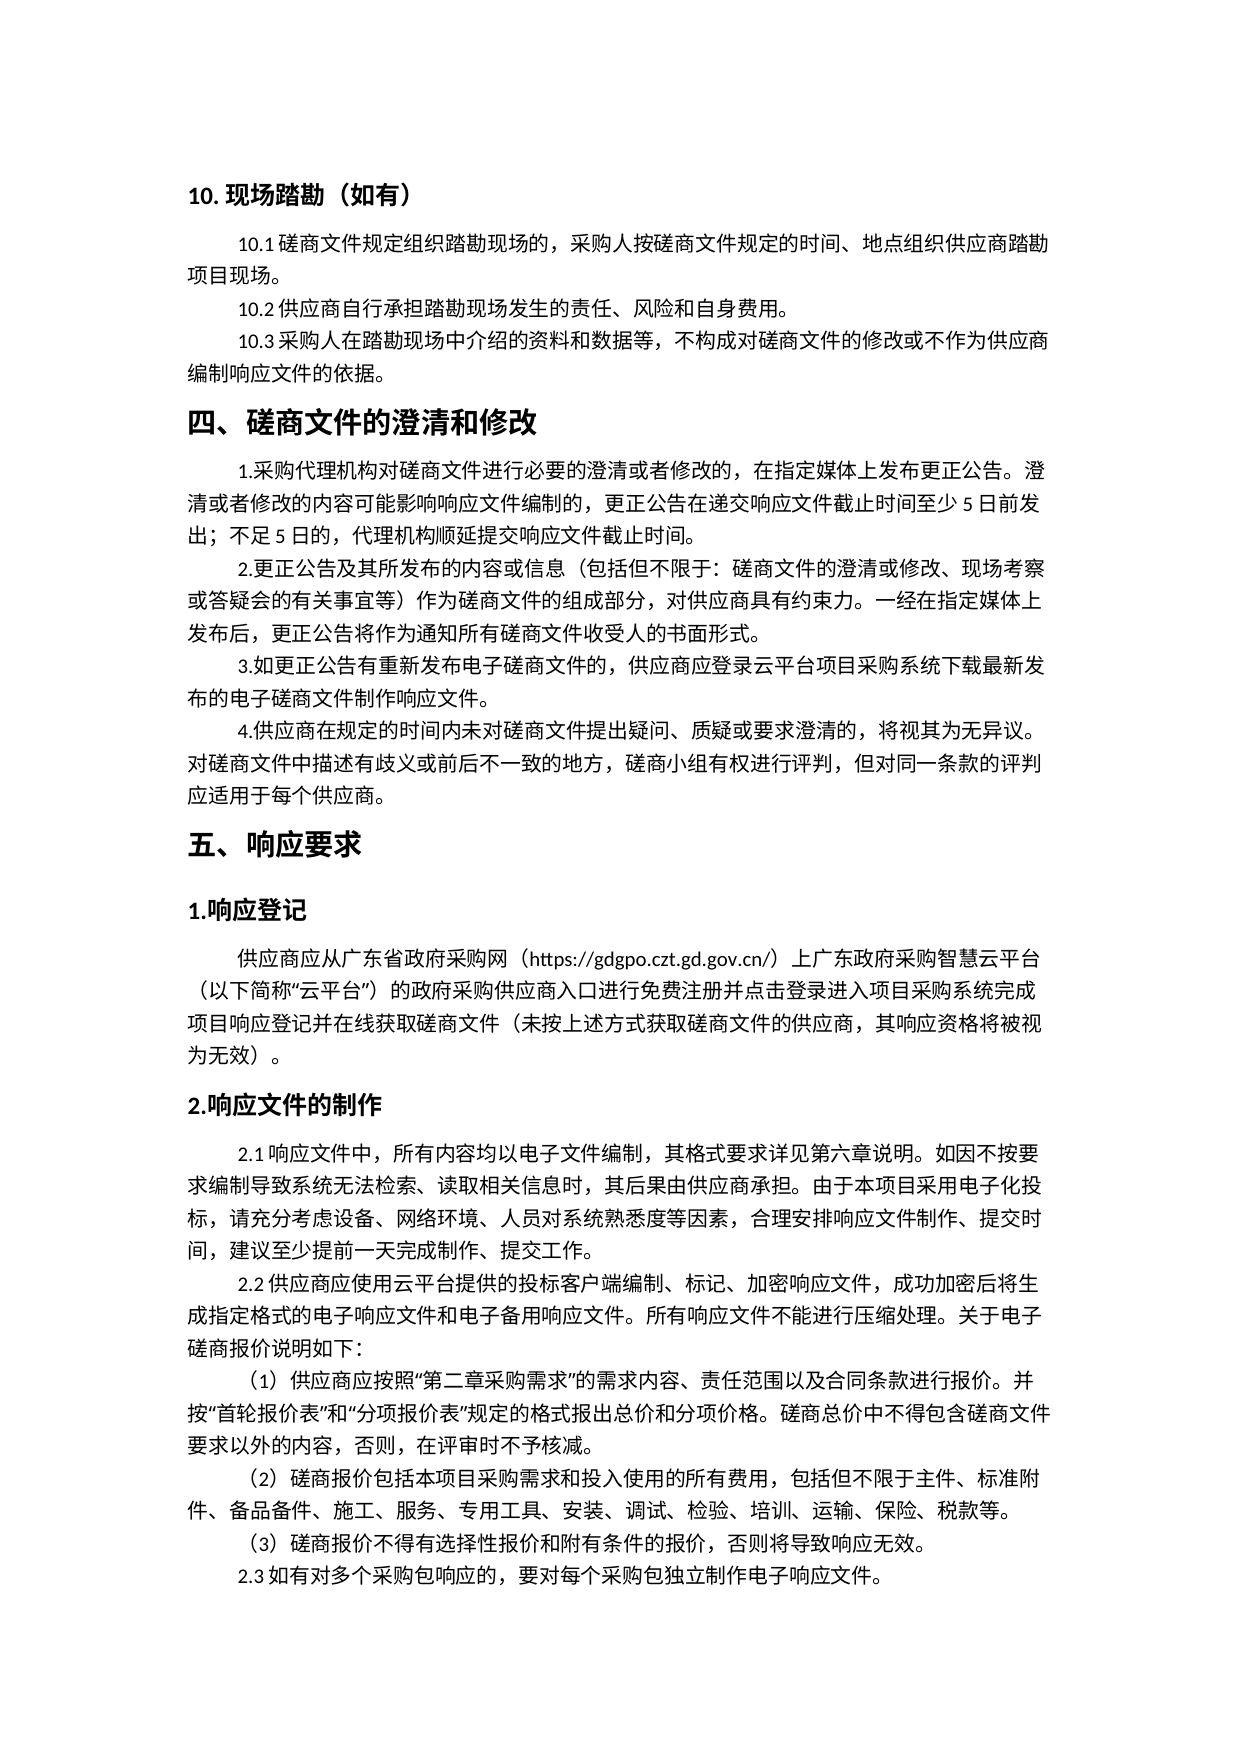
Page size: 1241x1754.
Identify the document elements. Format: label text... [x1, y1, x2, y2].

text 1.响应登记 [187, 877, 1053, 942]
text 4.供应商在规定的时间内未对磋商文件提出疑问、质疑或要求澄清的，将视其为无异议。对磋商文件中描述有歧义或前后不一致的地方，磋商小组有权进行评判，但对同一条款的评判应适用于每个供应商。 [187, 714, 1053, 812]
text 3.如更正公告有重新发布电子磋商文件的，供应商应登录云平台项目采购系统下载最新发布的电子磋商文件制作响应文件。 [187, 649, 1053, 714]
text 2.2供应商应使用云平台提供的投标客户端编制、标记、加密响应文件，成功加密后将生成指定格式的电子响应文件和电子备用响应文件。所有响应文件不能进行压缩处理。关于电子磋商报价说明如下： [187, 1267, 1053, 1364]
text 2.更正公告及其所发布的内容或信息（包括但不限于：磋商文件的澄清或修改、现场考察或答疑会的有关事宜等）作为磋商文件的组成部分，对供应商具有约束力。一经在指定媒体上发布后，更正公告将作为通知所有磋商文件收受人的书面形式。 [187, 552, 1053, 649]
text 10.3采购人在踏勘现场中介绍的资料和数据等，不构成对磋商文件的修改或不作为供应商编制响应文件的依据。 [187, 324, 1053, 389]
text 2.1响应文件中，所有内容均以电子文件编制，其格式要求详见第六章说明。如因不按要求编制导致系统无法检索、读取相关信息时，其后果由供应商承担。由于本项目采用电子化投标，请充分考虑设备、网络环境、人员对系统熟悉度等因素，合理安排响应文件制作、提交时间，建议至少提前一天完成制作、提交工作。 [187, 1137, 1053, 1267]
text 五、响应要求 [187, 812, 1053, 877]
text 四、磋商文件的澄清和修改 [187, 389, 1053, 454]
text （2）磋商报价包括本项目采购需求和投入使用的所有费用，包括但不限于主件、标准附件、备品备件、施工、服务、专用工具、安装、调试、检验、培训、运输、保险、税款等。 [187, 1462, 1053, 1527]
text 10. 现场踏勘（如有） [187, 162, 1053, 227]
text 供应商应从广东省政府采购网（https://gdgpo.czt.gd.gov.cn/）上广东政府采购智慧云平台（以下简称“云平台”）的政府采购供应商入口进行免费注册并点击登录进入项目采购系统完成项目响应登记并在线获取磋商文件（未按上述方式获取磋商文件的供应商，其响应资格将被视为无效）。 [187, 942, 1053, 1072]
text 1.采购代理机构对磋商文件进行必要的澄清或者修改的，在指定媒体上发布更正公告。澄清或者修改的内容可能影响响应文件编制的，更正公告在递交响应文件截止时间至少5日前发出；不足5日的，代理机构顺延提交响应文件截止时间。 [187, 454, 1053, 552]
text 2.响应文件的制作 [187, 1072, 1053, 1137]
text 2.3如有对多个采购包响应的，要对每个采购包独立制作电子响应文件。 [187, 1559, 1053, 1592]
text （3）磋商报价不得有选择性报价和附有条件的报价，否则将导致响应无效。 [187, 1527, 1053, 1559]
text 10.2供应商自行承担踏勘现场发生的责任、风险和自身费用。 [187, 292, 1053, 324]
text （1）供应商应按照“第二章采购需求”的需求内容、责任范围以及合同条款进行报价。并按“首轮报价表”和“分项报价表”规定的格式报出总价和分项价格。磋商总价中不得包含磋商文件要求以外的内容，否则，在评审时不予核减。 [187, 1364, 1053, 1462]
text 10.1磋商文件规定组织踏勘现场的，采购人按磋商文件规定的时间、地点组织供应商踏勘项目现场。 [187, 227, 1053, 292]
